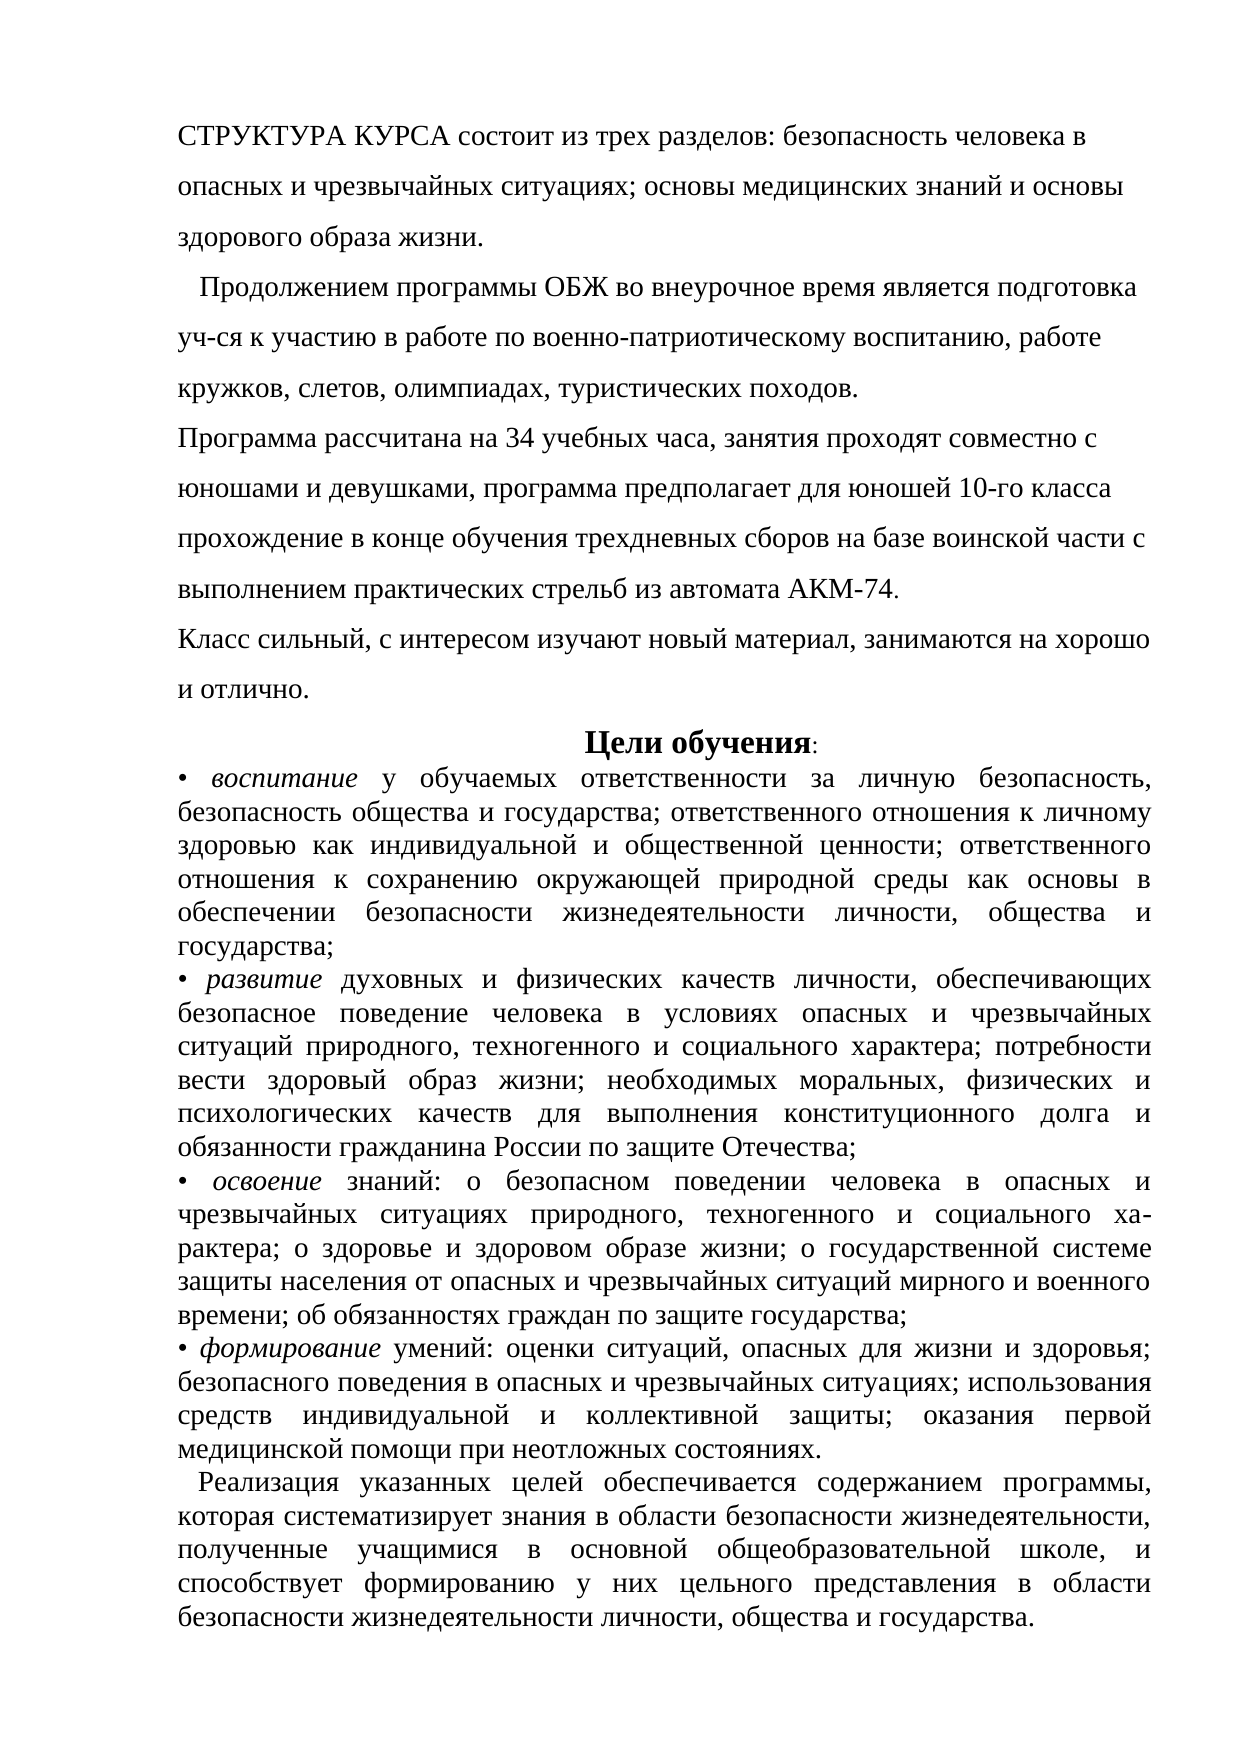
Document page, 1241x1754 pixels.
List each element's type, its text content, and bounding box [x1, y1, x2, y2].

text Реализация указанных целей обеспечивается содержанием программы, которая систематизирует знания в области безопасности жизнедеятельности, полученные учащимися в основной общеобразовательной школе, и способствует формированию у них цельного представления в области безопасности жизнедеятельности личности, общества и государства. [177, 1464, 1152, 1632]
text Продолжением программы ОБЖ во внеурочное время является подготовка уч-ся к участию в работе по военно-патриотическому воспитанию, работе кружков, слетов, олимпиадах, туристических походов. [177, 269, 1152, 403]
text • формирование умений: оценки ситуаций, опасных для жизни и здоровья; безопасного поведения в опасных и чрезвычайных ситуациях; использования средств индивидуальной и коллективной защиты; оказания первой медицинской помощи при неотложных состояниях. [177, 1330, 1152, 1464]
text • развитие духовных и физических качеств личности, обеспечивающих безопасное поведение человека в условиях опасных и чрезвычайных ситуаций природного, техногенного и социального характера; потребности вести здоровый образ жизни; необходимых моральных, физических и психологических качеств для выполнения конституционного долга и обязанности гражданина России по защите Отечества; [177, 961, 1152, 1163]
text Класс сильный, с интересом изучают новый материал, занимаются на хорошо и отлично. [177, 621, 1152, 705]
text Программа рассчитана на 34 учебных часа, занятия проходят совместно с юношами и девушками, программа предполагает для юношей 10-го класса прохождение в конце обучения трехдневных сборов на базе воинской части с выполнением практических стрельб из автомата АКМ-74. [177, 420, 1152, 604]
text • воспитание у обучаемых ответственности за личную безопасность, безопасность общества и государства; ответственного отношения к личному здоровью как индивидуальной и общественной ценности; ответственного отношения к сохранению окружающей природной среды как основы в обеспечении безопасности жизнедеятельности личности, общества и государства; [177, 760, 1152, 961]
text • освоение знаний: о безопасном поведении человека в опасных и чрезвычайных ситуациях природного, техногенного и социального характера; о здоровье и здоровом образе жизни; о государственной системе защиты населения от опасных и чрезвычайных ситуаций мирного и военного времени; об обязанностях граждан по защите государства; [177, 1163, 1152, 1330]
text СТРУКТУРА КУРСА состоит из трех разделов: безопасность человека в опасных и чрезвычайных ситуациях; основы медицинских знаний и основы здорового образа жизни. [177, 118, 1152, 252]
text Цели обучения: [177, 722, 1152, 760]
